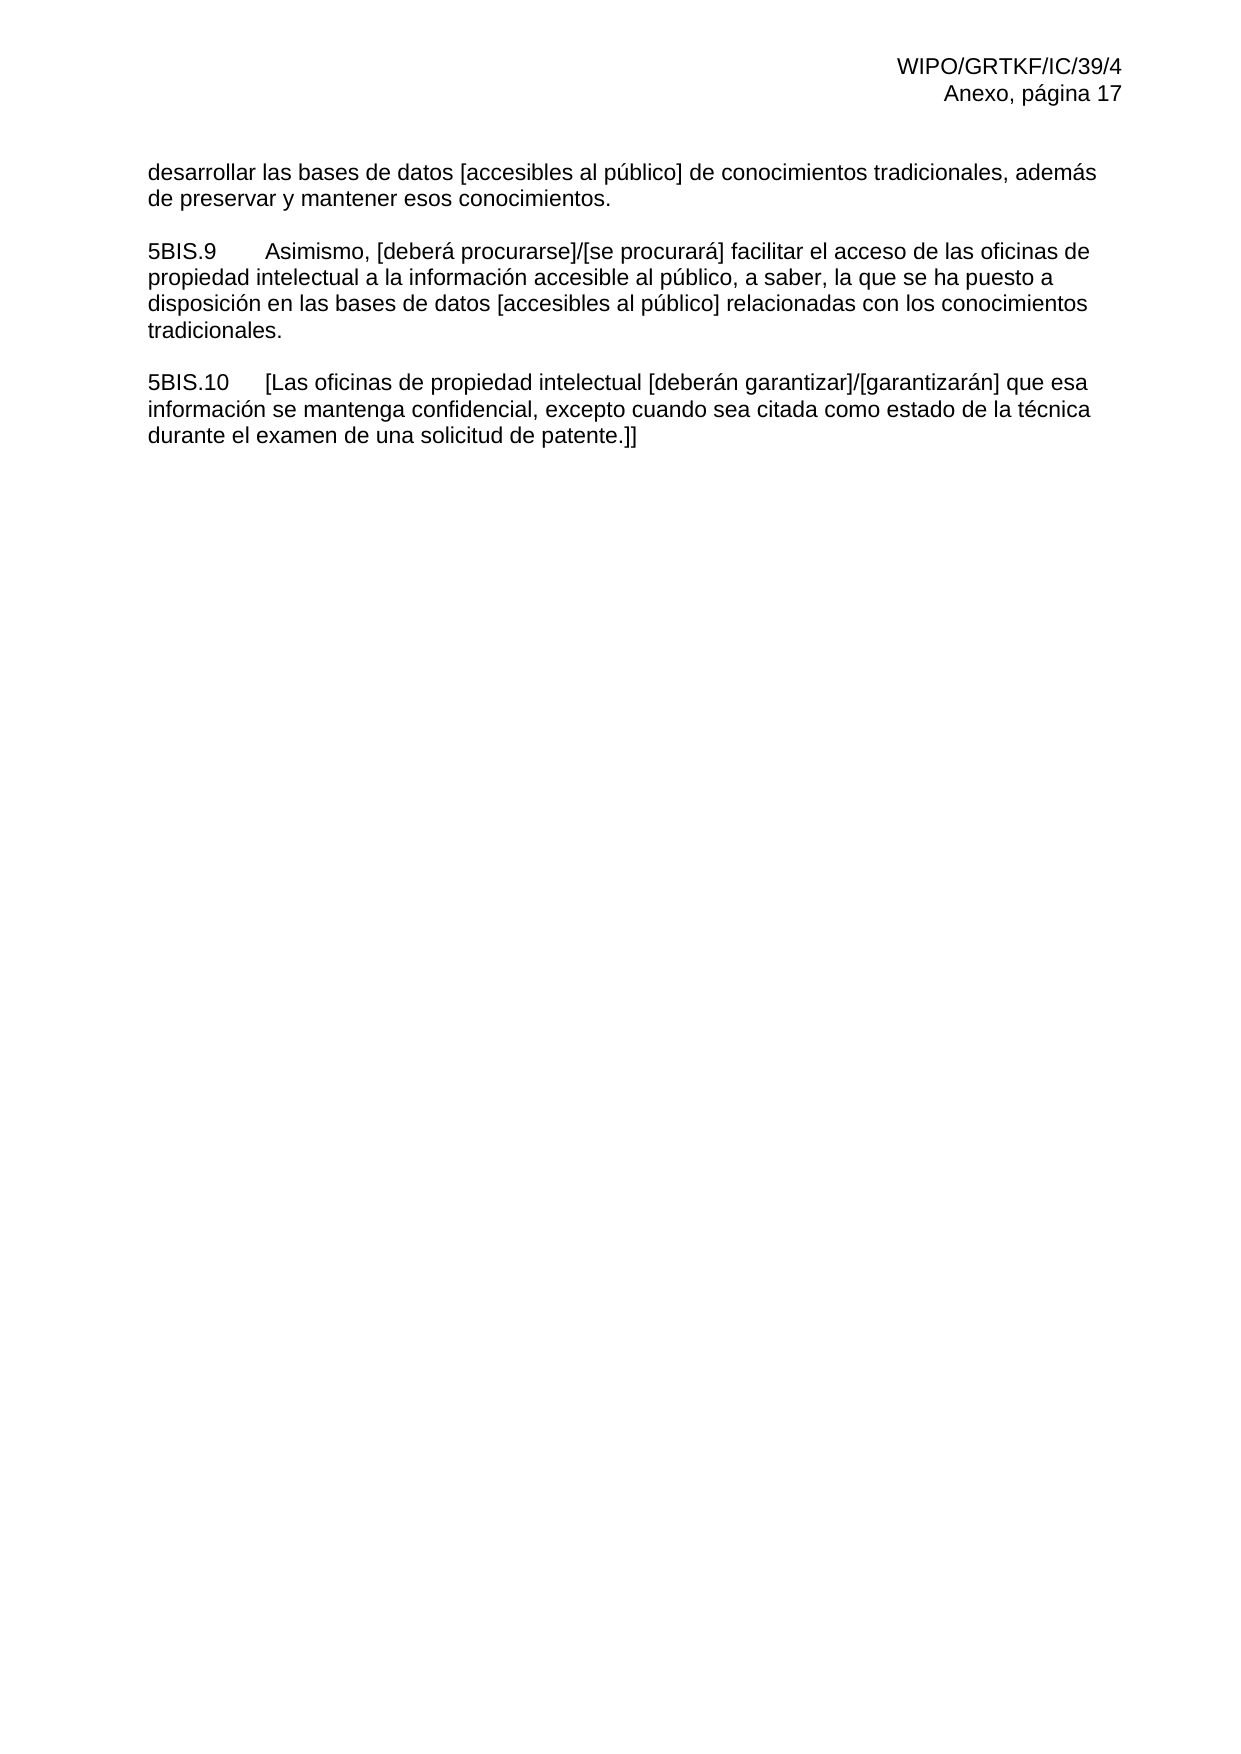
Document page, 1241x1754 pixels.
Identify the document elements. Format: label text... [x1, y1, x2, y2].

text 5BIS.10 [Las oficinas de propiedad intelectual [deberán garantizar]/[garantizarán] que esa información se mantenga confidencial, excepto cuando sea citada como estado de la técnica durante el examen de una solicitud de patente.]] [148, 369, 1122, 448]
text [148, 158, 1122, 211]
text 5BIS.9 Asimismo, [deberá procurarse]/[se procurará] facilitar el acceso de las oficinas de propiedad intelectual a la información accesible al público, a saber, la que se ha puesto a disposición en las bases de datos [accesibles al público] relacionadas con los conocimientos tradicionales. [148, 238, 1122, 343]
